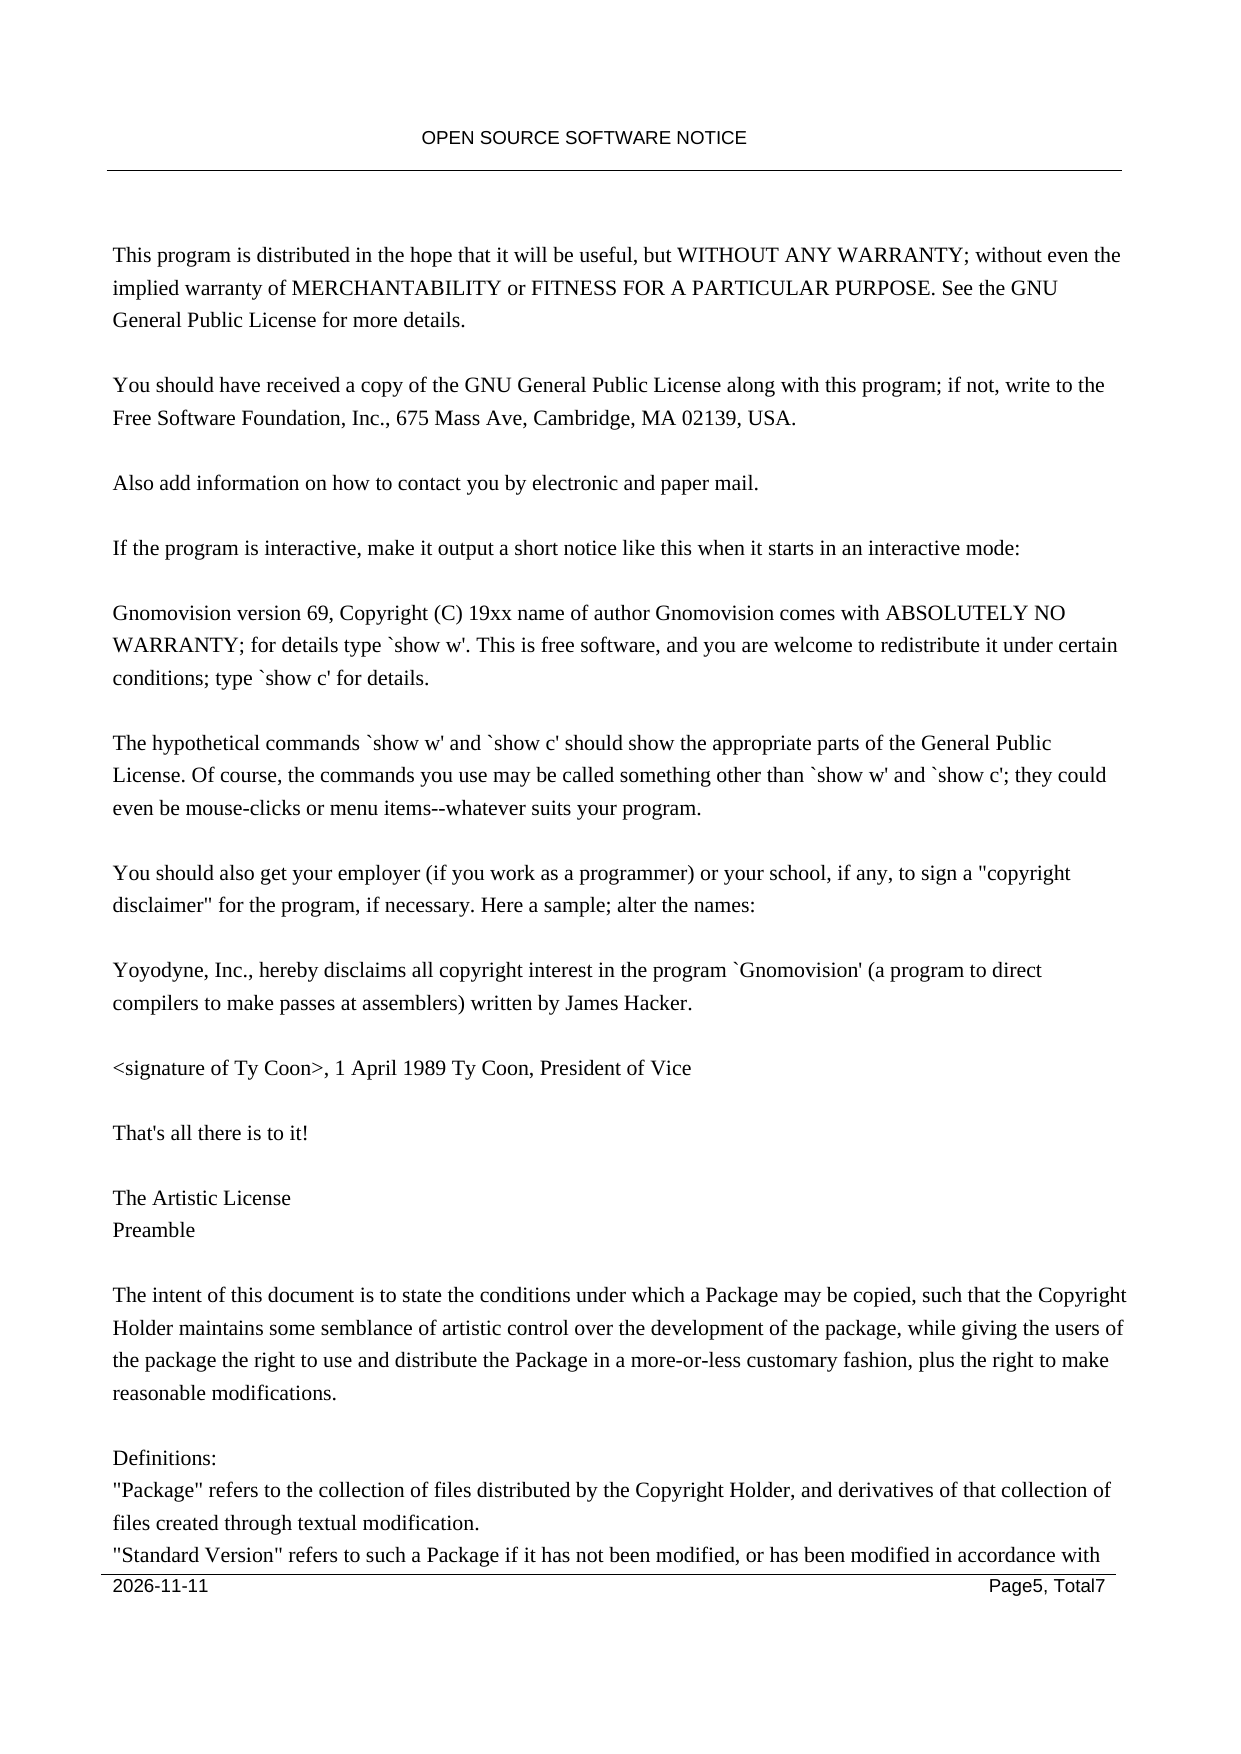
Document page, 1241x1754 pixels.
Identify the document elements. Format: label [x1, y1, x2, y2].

text [112, 206, 1128, 1571]
